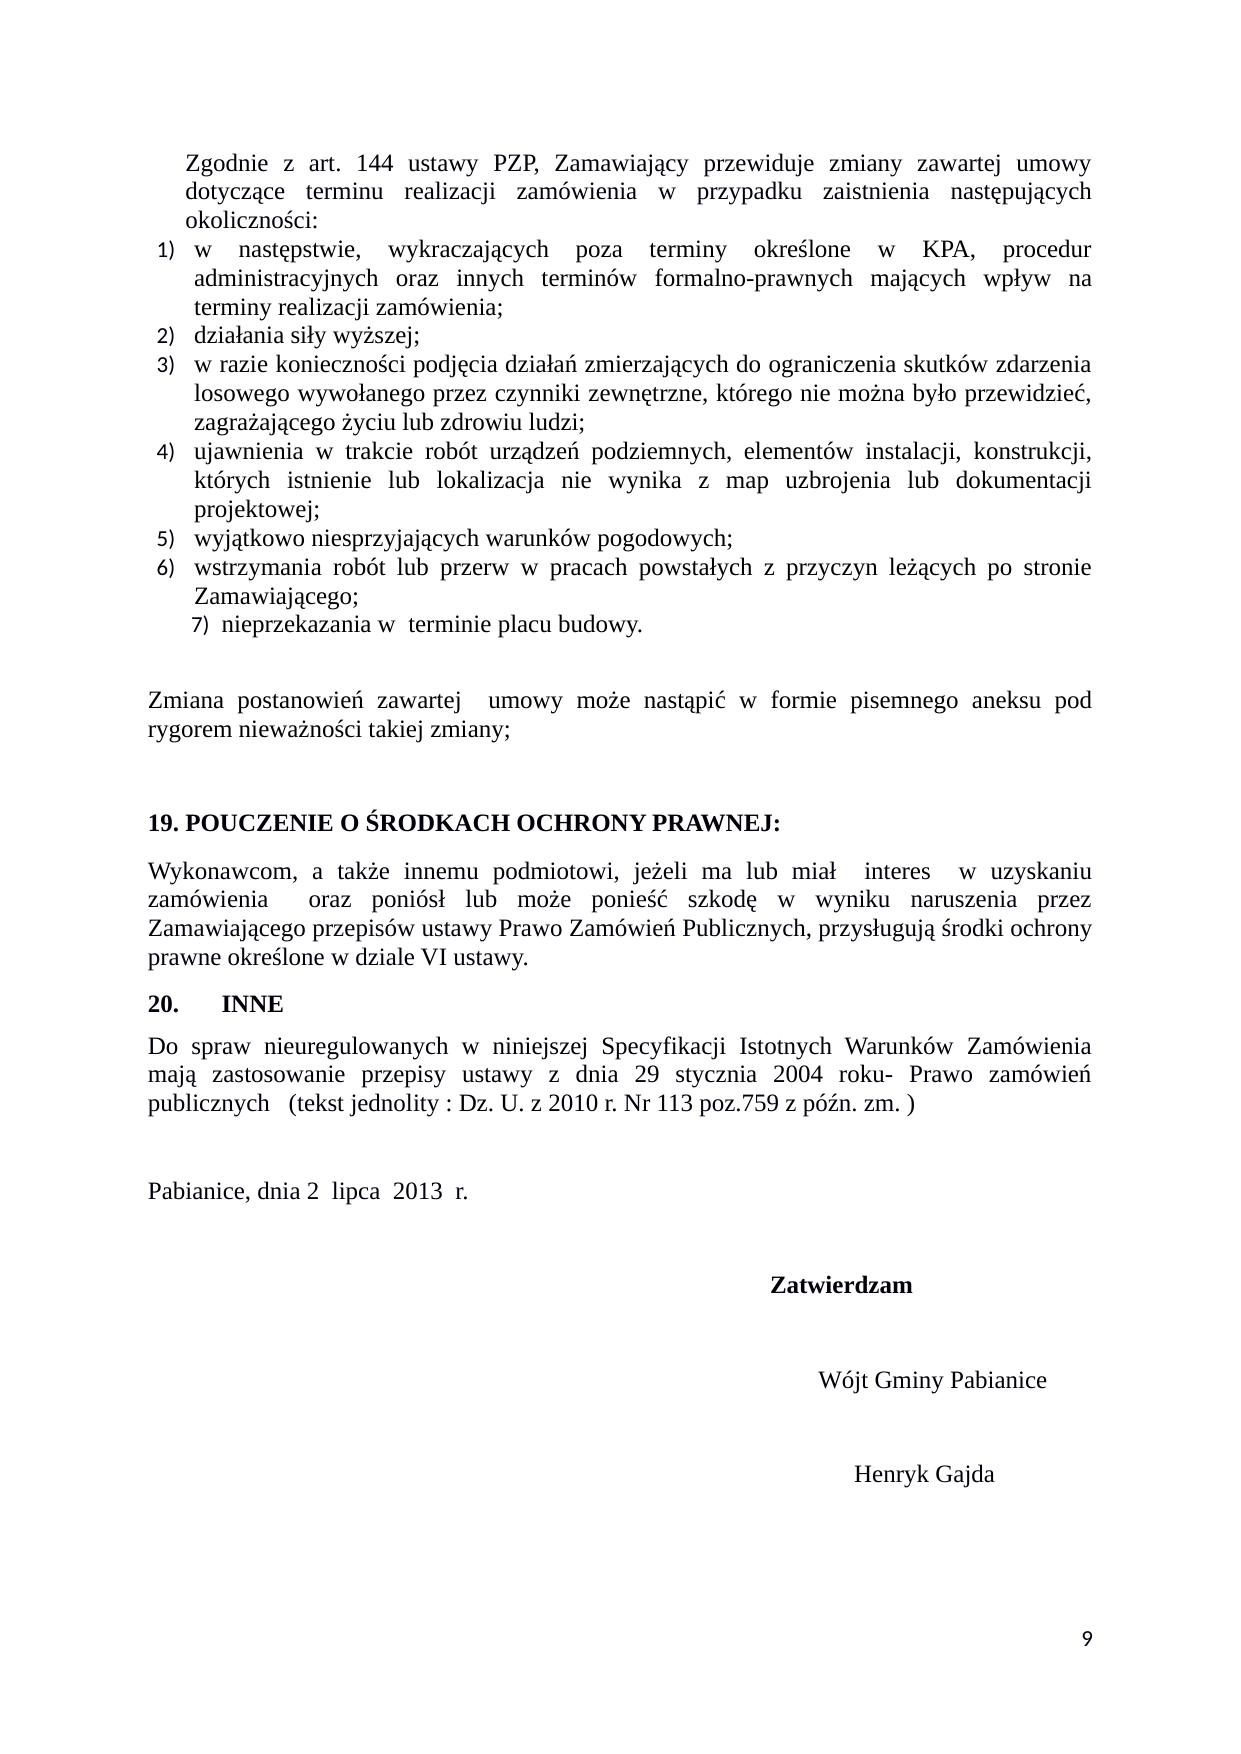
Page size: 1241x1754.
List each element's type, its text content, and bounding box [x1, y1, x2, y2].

text 20. INNE [148, 989, 1093, 1018]
text Henryk Gajda [148, 1459, 1093, 1488]
text 19. Pouczenie o środkach ochrony prawnej: [148, 808, 1093, 837]
list w razie konieczności podjęcia działań zmierzających do ograniczenia skutków zdarzenia losowego wywołanego przez czynniki zewnętrzne, którego nie można było przewidzieć, zagrażającego życiu lub zdrowiu ludzi; [156, 349, 1093, 436]
text Zatwierdzam [148, 1271, 1093, 1299]
list wstrzymania robót lub przerw w pracach powstałych z przyczyn leżących po stronie Zamawiającego; [156, 552, 1093, 609]
list działania siły wyższej; [156, 320, 1093, 349]
list ujawnienia w trakcie robót urządzeń podziemnych, elementów instalacji, konstrukcji, których istnienie lub lokalizacja nie wynika z map uzbrojenia lub dokumentacji projektowej; [156, 436, 1093, 523]
text Wójt Gminy Pabianice [148, 1365, 1093, 1394]
text Zgodnie z art. 144 ustawy PZP, Zamawiający przewiduje zmiany zawartej umowy dotyczące terminu realizacji zamówienia w przypadku zaistnienia następujących okoliczności: [185, 148, 1093, 234]
list w następstwie, wykraczających poza terminy określone w KPA, procedur administracyjnych oraz innych terminów formalno-prawnych mających wpływ na terminy realizacji zamówienia; [156, 234, 1093, 320]
text Pabianice, dnia 2 lipca 2013 r. [148, 1176, 1093, 1205]
text Zmiana postanowień zawartej umowy może nastąpić w formie pisemnego aneksu pod rygorem nieważności takiej zmiany; [148, 685, 1093, 743]
list nieprzekazania w terminie placu budowy. [191, 609, 1093, 638]
text Do spraw nieuregulowanych w niniejszej Specyfikacji Istotnych Warunków Zamówienia mają zastosowanie przepisy ustawy z dnia 29 stycznia 2004 roku- Prawo zamówień publicznych (tekst jednolity : Dz. U. z 2010 r. Nr 113 poz.759 z późn. zm. ) [148, 1031, 1093, 1117]
text Wykonawcom, a także innemu podmiotowi, jeżeli ma lub miał interes w uzyskaniu zamówienia oraz poniósł lub może ponieść szkodę w wyniku naruszenia przez Zamawiającego przepisów ustawy Prawo Zamówień Publicznych, przysługują środki ochrony prawne określone w dziale VI ustawy. [148, 856, 1093, 971]
list wyjątkowo niesprzyjających warunków pogodowych; [156, 523, 1093, 552]
